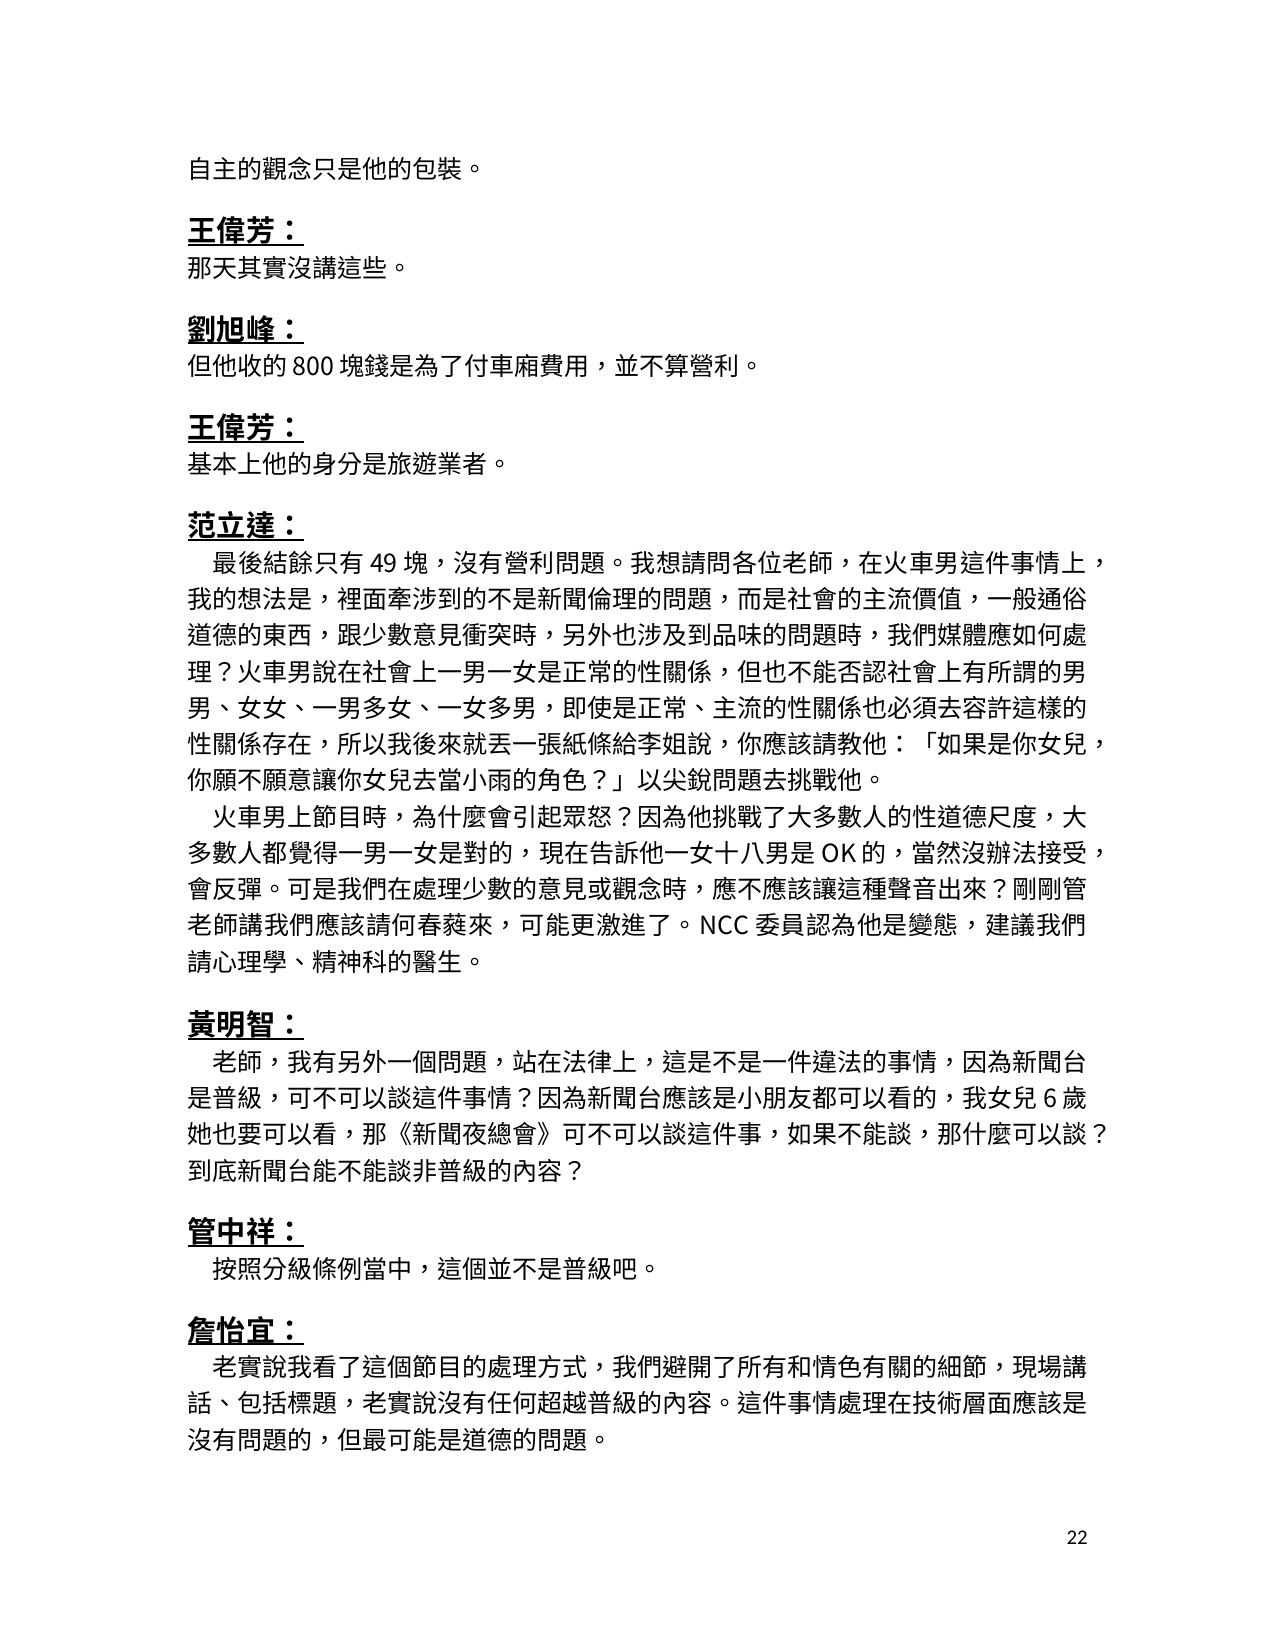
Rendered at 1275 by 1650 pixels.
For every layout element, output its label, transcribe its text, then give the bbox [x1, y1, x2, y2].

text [187, 150, 1087, 186]
text 但他收的800塊錢是為了付車廂費用，並不算營利。 [187, 347, 1087, 383]
text 老實說我看了這個節目的處理方式，我們避開了所有和情色有關的細節，現場講話、包括標題，老實說沒有任何超越普級的內容。這件事情處理在技術層面應該是沒有問題的，但最可能是道德的問題。 [187, 1348, 1087, 1456]
text 最後結餘只有49塊，沒有營利問題。我想請問各位老師，在火車男這件事情上，我的想法是，裡面牽涉到的不是新聞倫理的問題，而是社會的主流價值，一般通俗道德的東西，跟少數意見衝突時，另外也涉及到品味的問題時，我們媒體應如何處理？火車男說在社會上一男一女是正常的性關係，但也不能否認社會上有所謂的男男、女女、一男多女、一女多男，即使是正常、主流的性關係也必須去容許這樣的性關係存在，所以我後來就丟一張紙條給李姐說，你應該請教他：「如果是你女兒，你願不願意讓你女兒去當小雨的角色？」以尖銳問題去挑戰他。 [187, 543, 1087, 797]
text 劉旭峰： [187, 313, 1087, 347]
text 王偉芳： [187, 412, 1087, 445]
text 火車男上節目時，為什麼會引起眾怒？因為他挑戰了大多數人的性道德尺度，大多數人都覺得一男一女是對的，現在告訴他一女十八男是OK的，當然沒辦法接受，會反彈。可是我們在處理少數的意見或觀念時，應不應該讓這種聲音出來？剛剛管老師講我們應該請何春蕤來，可能更激進了。NCC委員認為他是變態，建議我們請心理學、精神科的醫生。 [187, 797, 1087, 978]
text 管中祥： [187, 1216, 1087, 1249]
text 黃明智： [187, 1009, 1087, 1042]
text 詹怡宜： [187, 1314, 1087, 1348]
text 基本上他的身分是旅遊業者。 [187, 445, 1087, 481]
text 王偉芳： [187, 215, 1087, 248]
text 范立達： [187, 510, 1087, 543]
text 按照分級條例當中，這個並不是普級吧。 [187, 1249, 1087, 1286]
text 那天其實沒講這些。 [187, 248, 1087, 284]
text 老師，我有另外一個問題，站在法律上，這是不是一件違法的事情，因為新聞台是普級，可不可以談這件事情？因為新聞台應該是小朋友都可以看的，我女兒6歲她也要可以看，那《新聞夜總會》可不可以談這件事，如果不能談，那什麼可以談？到底新聞台能不能談非普級的內容？ [187, 1042, 1087, 1187]
